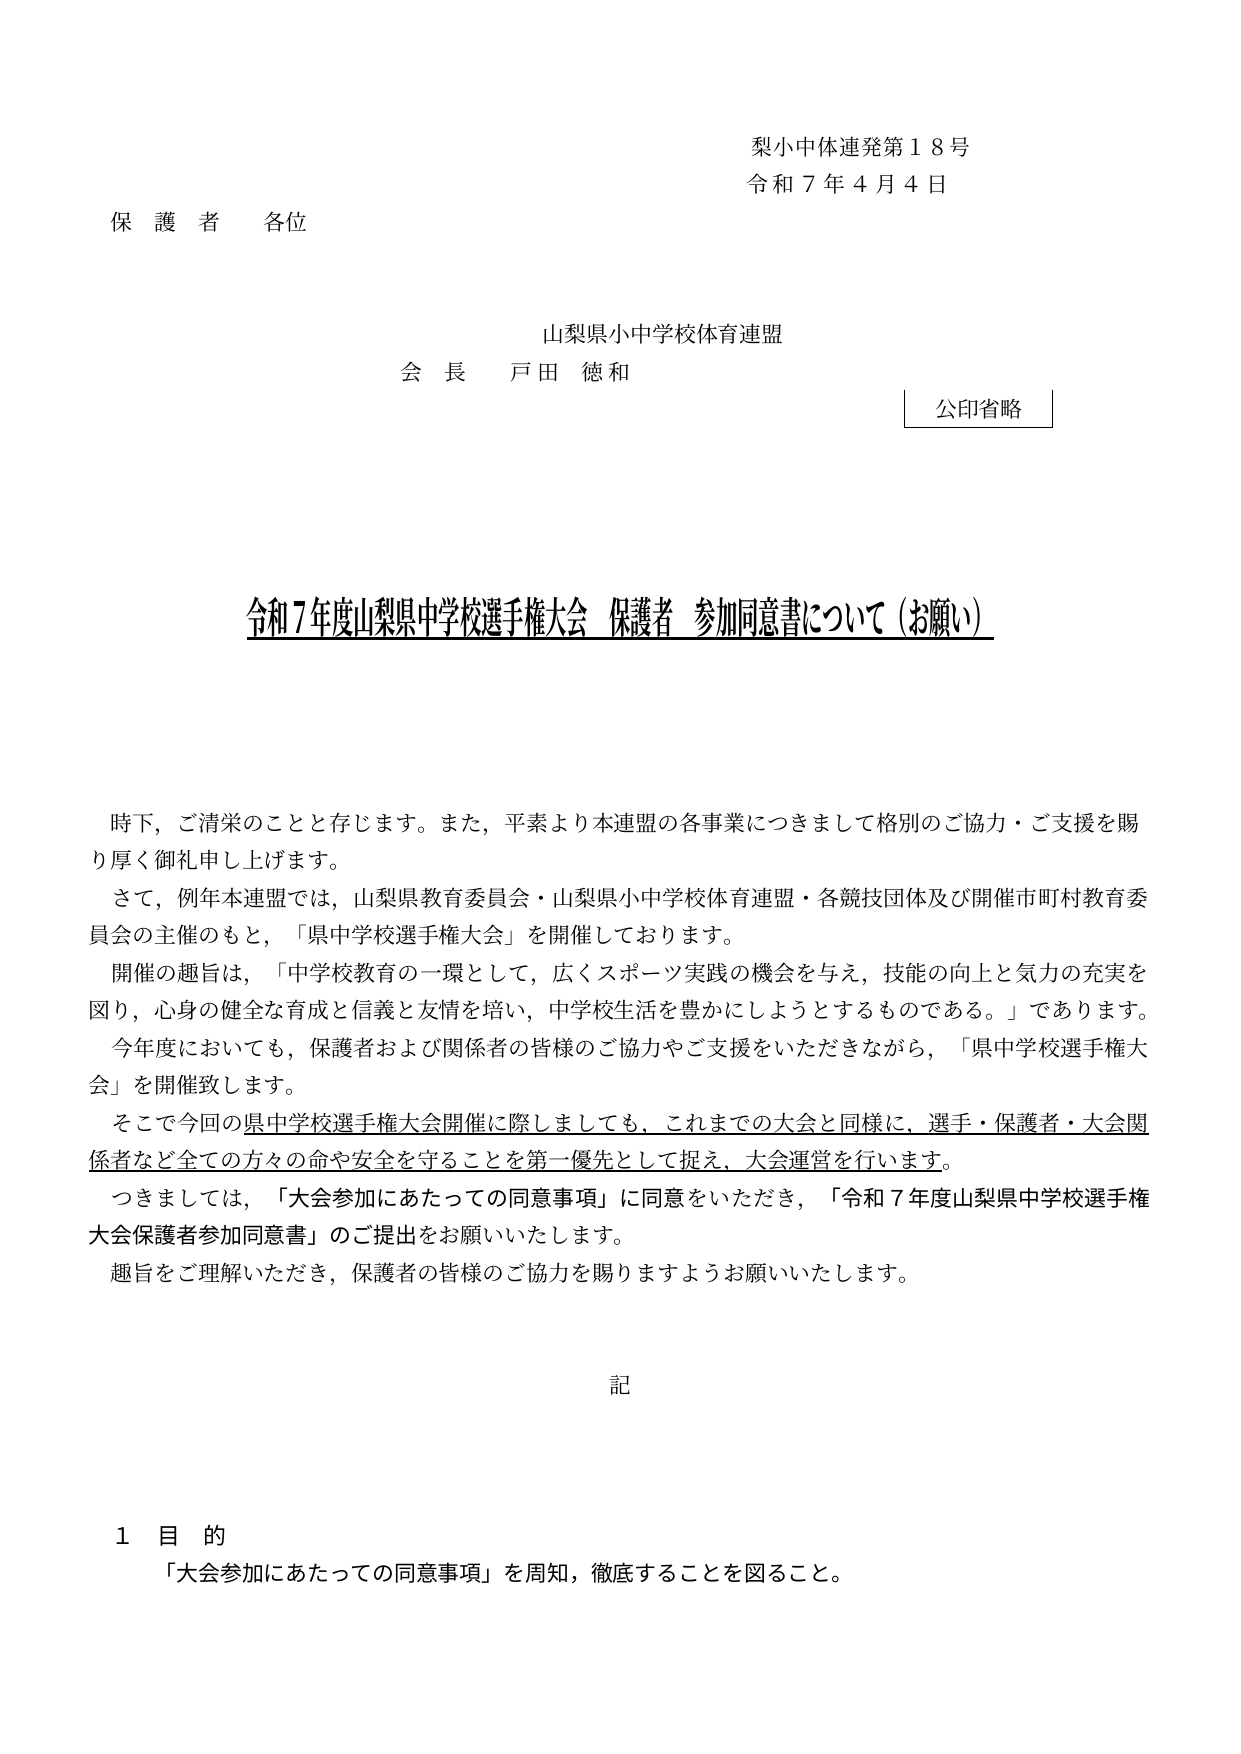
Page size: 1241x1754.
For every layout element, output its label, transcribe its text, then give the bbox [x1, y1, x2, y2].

text 令和７年度山梨県中学校選手権大会 保護者 参加同意書について（お願い） [89, 578, 1152, 653]
text つきましては，「大会参加にあたっての同意事項」に同意をいただき，「令和７年度山梨県中学校選手権大会保護者参加同意書」のご提出をお願いいたします。 [89, 1178, 1152, 1253]
text そこで今回の県中学校選手権大会開催に際しましても，これまでの大会と同様に，選手・保護者・大会関係者など全ての方々の命や安全を守ることを第一優先として捉え，大会運営を行います。 [89, 1103, 1152, 1178]
text 「大会参加にあたっての同意事項」を周知，徹底することを図ること。 [89, 1553, 1152, 1591]
text さて，例年本連盟では，山梨県教育委員会・山梨県小中学校体育連盟・各競技団体及び開催市町村教育委員会の主催のもと，「県中学校選手権大会」を開催しております。 [89, 878, 1152, 953]
table_header 公印省略 [905, 390, 1052, 427]
text 梨小中体連発第１８号 [89, 127, 1152, 164]
text 趣旨をご理解いただき，保護者の皆様のご協力を賜りますようお願いいたします。 [89, 1253, 1152, 1291]
text 今年度においても，保護者および関係者の皆様のご協力やご支援をいただきながら，「県中学校選手権大会」を開催致します。 [89, 1028, 1152, 1103]
text 開催の趣旨は，「中学校教育の一環として，広くスポーツ実践の機会を与え，技能の向上と気力の充実を図り，心身の健全な育成と信義と友情を培い，中学校生活を豊かにしようとするものである。」であります。 [89, 953, 1152, 1028]
text １ 目 的 [89, 1516, 1152, 1553]
text 山梨県小中学校体育連盟 [89, 314, 1152, 352]
text 記 [89, 1366, 1152, 1403]
text 時下，ご清栄のことと存じます。また，平素より本連盟の各事業につきまして格別のご協力・ご支援を賜り厚く御礼申し上げます。 [89, 803, 1152, 878]
text 令和７年４月４日 [89, 164, 1152, 202]
text 会 長 戸 田 徳 和 [89, 352, 1152, 389]
text 保 護 者 各位 [89, 202, 1152, 239]
